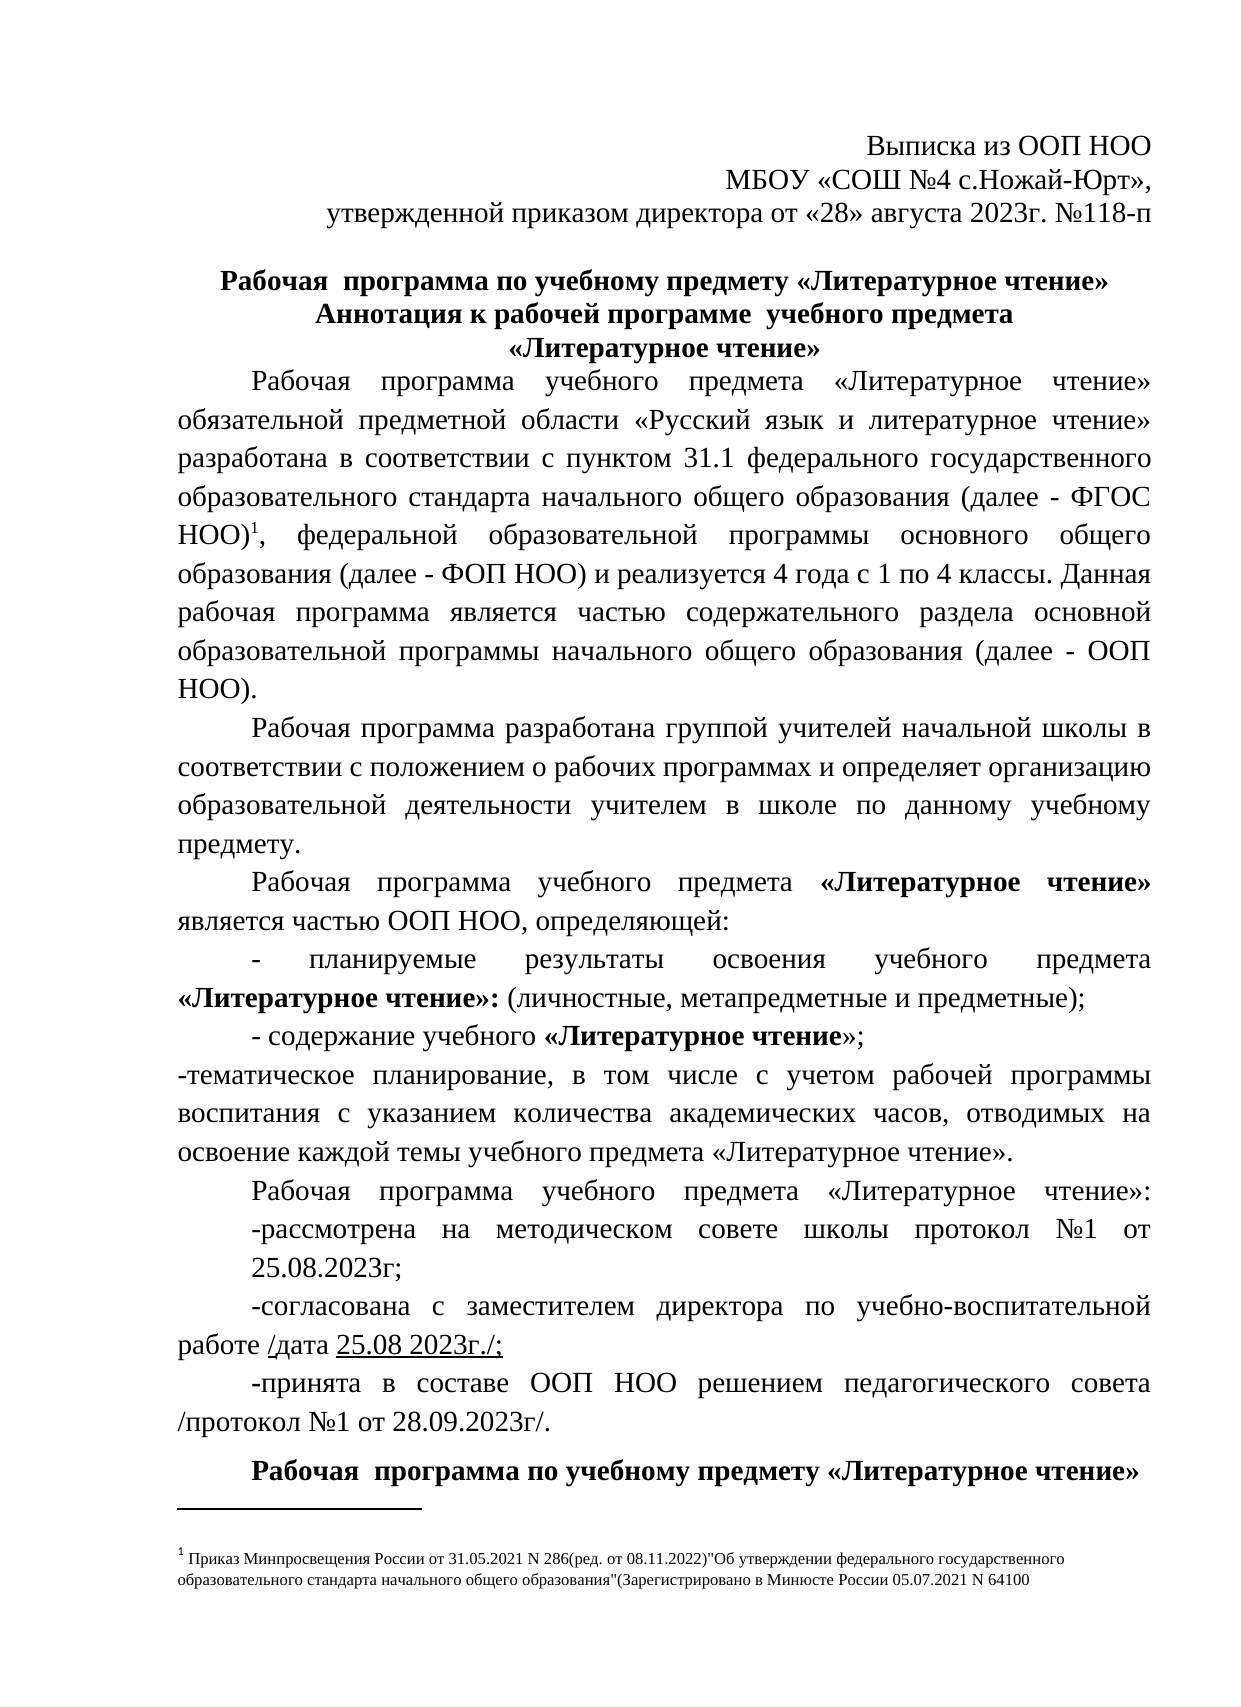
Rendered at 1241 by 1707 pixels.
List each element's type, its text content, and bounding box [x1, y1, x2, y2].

text Рабочая программа учебного предмета «Литературное чтение» является частью ООП НОО, определяющей: [177, 864, 1152, 936]
text - содержание учебного «Литературное чтение»; [177, 1018, 1152, 1052]
text Рабочая программа по учебному предмету «Литературное чтение» [251, 1453, 1152, 1486]
text Рабочая программа учебного предмета «Литературное чтение» обязательной предметной области «Русский язык и литературное чтение» разработана в соответствии с пунктом 31.1 федерального государственного образовательного стандарта начального общего образования (далее - ФГОС НОО), федеральной образовательной программы основного общего образования (далее - ФОП НОО) и реализуется 4 года с 1 по 4 классы. Данная рабочая программа является частью содержательного раздела основной образовательной программы начального общего образования (далее - ООП НОО). [177, 363, 1152, 705]
text утвержденной приказом директора от «28» августа 2023г. №118-п [177, 196, 1152, 229]
text -тематическое планирование, в том числе с учетом рабочей программы воспитания с указанием количества академических часов, отводимых на освоение каждой темы учебного предмета «Литературное чтение». [177, 1057, 1152, 1168]
text Рабочая программа учебного предмета «Литературное чтение»: -рассмотрена на методическом совете школы протокол №1 от 25.08.2023г; [251, 1173, 1152, 1283]
text Рабочая программа по учебному предмету «Литературное чтение» [177, 263, 1152, 296]
text Аннотация к рабочей программе учебного предмета [177, 296, 1152, 330]
text -принята в составе ООП НОО решением педагогического совета /протокол №1 от 28.09.2023г/. [177, 1365, 1152, 1437]
text -согласована с заместителем директора по учебно-воспитательной работе /дата 25.08 2023г./; [177, 1288, 1152, 1360]
text Рабочая программа разработана группой учителей начальной школы в соответствии с положением о рабочих программах и определяет организацию образовательной деятельности учителем в школе по данному учебному предмету. [177, 710, 1152, 859]
text МБОУ «СОШ №4 с.Ножай-Юрт», [177, 162, 1152, 196]
text Выписка из ООП НОО [177, 128, 1152, 162]
text «Литературное чтение» [177, 330, 1152, 363]
text - планируемые результаты освоения учебного предмета «Литературное чтение»: (личностные, метапредметные и предметные); [177, 941, 1152, 1013]
